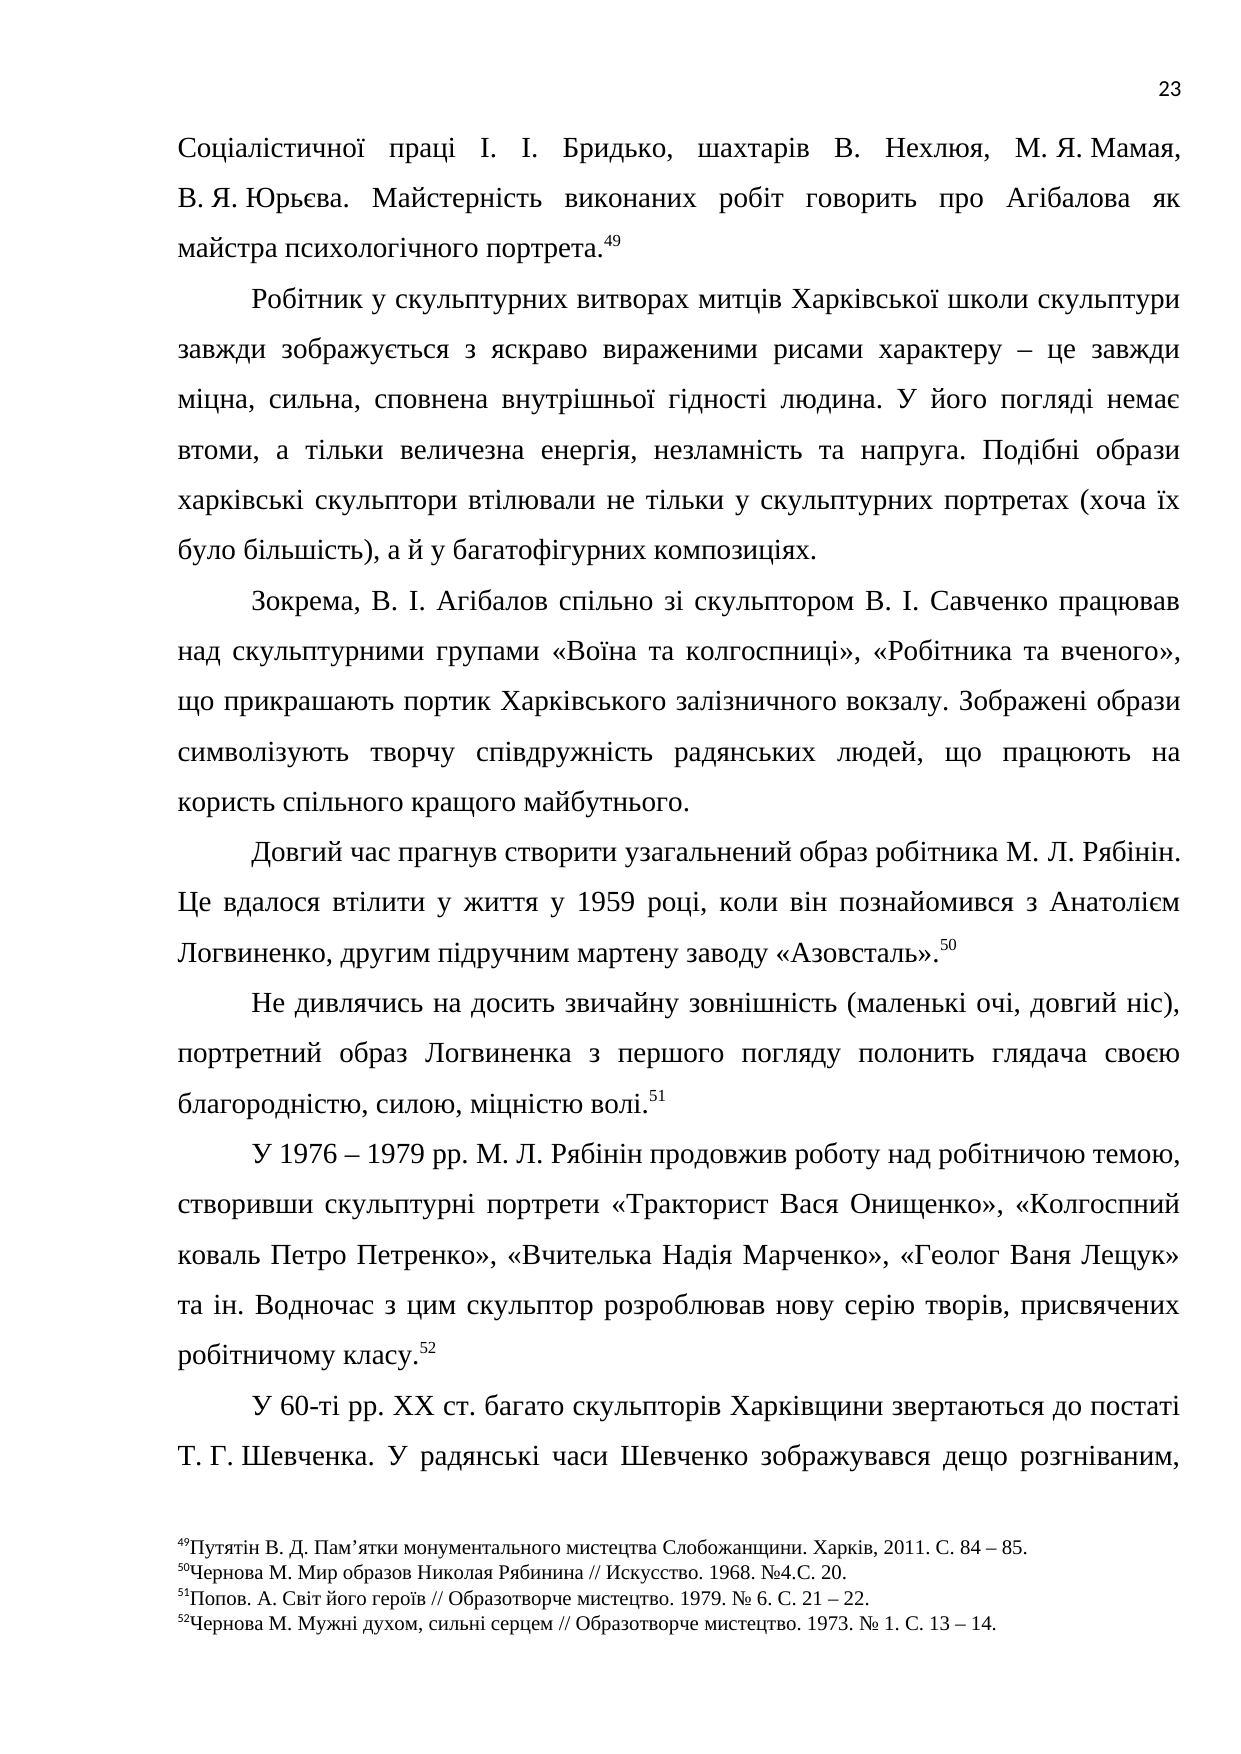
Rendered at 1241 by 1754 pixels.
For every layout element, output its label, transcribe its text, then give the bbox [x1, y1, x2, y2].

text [177, 130, 1181, 264]
text Робітник у скульптурних витворах митців Харківської школи скульптури завжди зображується з яскраво вираженими рисами характеру – це завжди міцна, сильна, сповнена внутрішньої гідності людина. У його погляді немає втоми, а тільки величезна енергія, незламність та напруга. Подібні образи харківські скульптори втілювали не тільки у скульптурних портретах (хоча їх було більшість), а й у багатофігурних композиціях. [177, 281, 1181, 566]
text Довгий час прагнув створити узагальнений образ робітника М. Л. Рябінін. Це вдалося втілити у життя у 1959 році, коли він познайомився з Анатолієм Логвиненко, другим підручним мартену заводу «Азовсталь». [177, 834, 1181, 968]
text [177, 1388, 1181, 1472]
text У 1976 – 1979 рр. М. Л. Рябінін продовжив роботу над робітничою темою, створивши скульптурні портрети «Тракторист Вася Онищенко», «Колгоспний коваль Петро Петренко», «Вчителька Надія Марченко», «Геолог Ваня Лещук» та ін. Водночас з цим скульптор розроблював нову серію творів, присвячених робітничому класу. [177, 1136, 1181, 1371]
text Не дивлячись на досить звичайну зовнішність (маленькі очі, довгий ніс), портретний образ Логвиненка з першого погляду полонить глядача своєю благородністю, силою, міцністю волі. [177, 985, 1181, 1119]
text Зокрема, В. І. Агібалов спільно зі скульптором В. І. Савченко працював над скульптурними групами «Воїна та колгоспниці», «Робітника та вченого», що прикрашають портик Харківського залізничного вокзалу. Зображені образи символізують творчу співдружність радянських людей, що працюють на користь спільного кращого майбутнього. [177, 583, 1181, 817]
